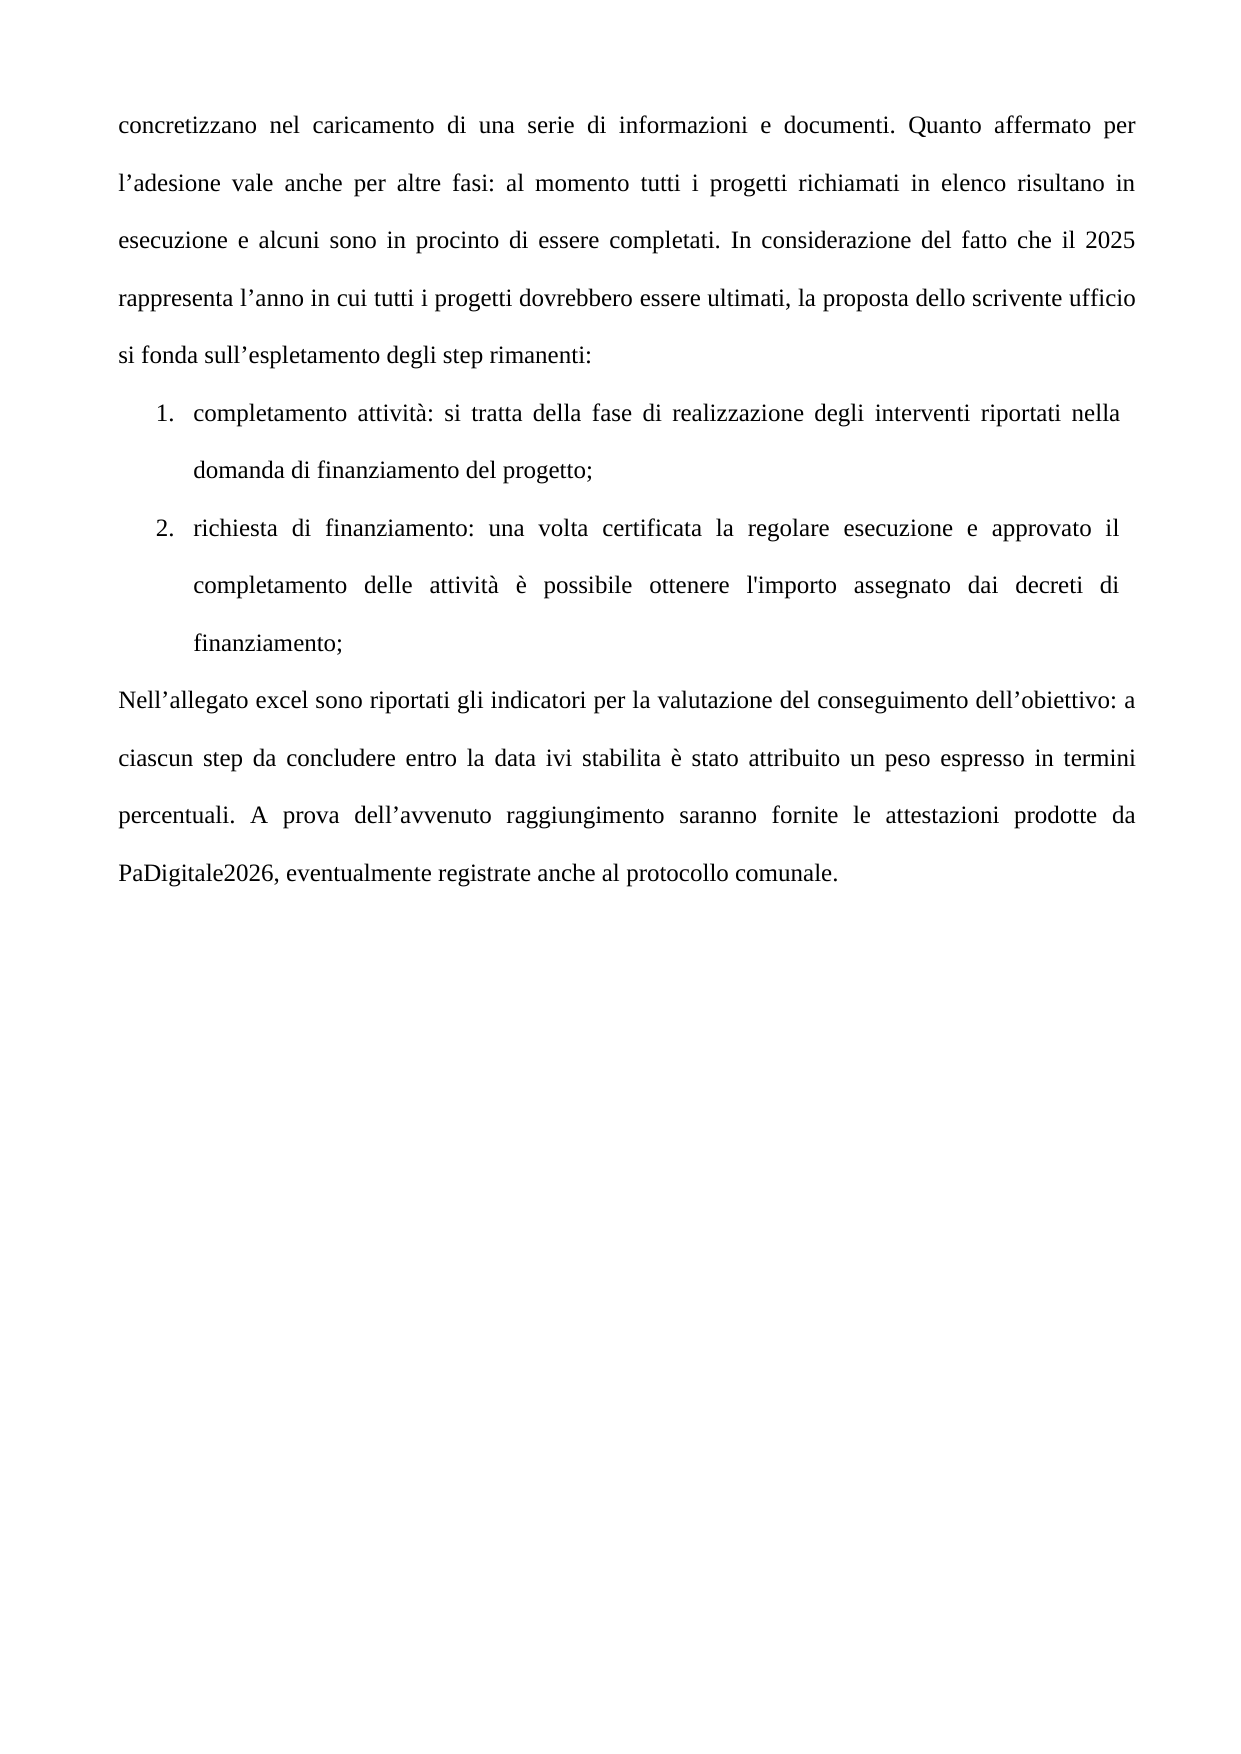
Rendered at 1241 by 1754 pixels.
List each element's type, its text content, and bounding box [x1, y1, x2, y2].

list richiesta di finanziamento: una volta certificata la regolare esecuzione e approvato il completamento delle attività è possibile ottenere l'importo assegnato dai decreti di finanziamento; [156, 513, 1121, 657]
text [118, 110, 1137, 369]
text Nell’allegato excel sono riportati gli indicatori per la valutazione del conseguimento dell’obiettivo: a ciascun step da concludere entro la data ivi stabilita è stato attribuito un peso espresso in termini percentuali. A prova dell’avvenuto raggiungimento saranno fornite le attestazioni prodotte da PaDigitale2026, eventualmente registrate anche al protocollo comunale. [118, 685, 1137, 887]
list completamento attività: si tratta della fase di realizzazione degli interventi riportati nella domanda di finanziamento del progetto; [156, 398, 1121, 484]
